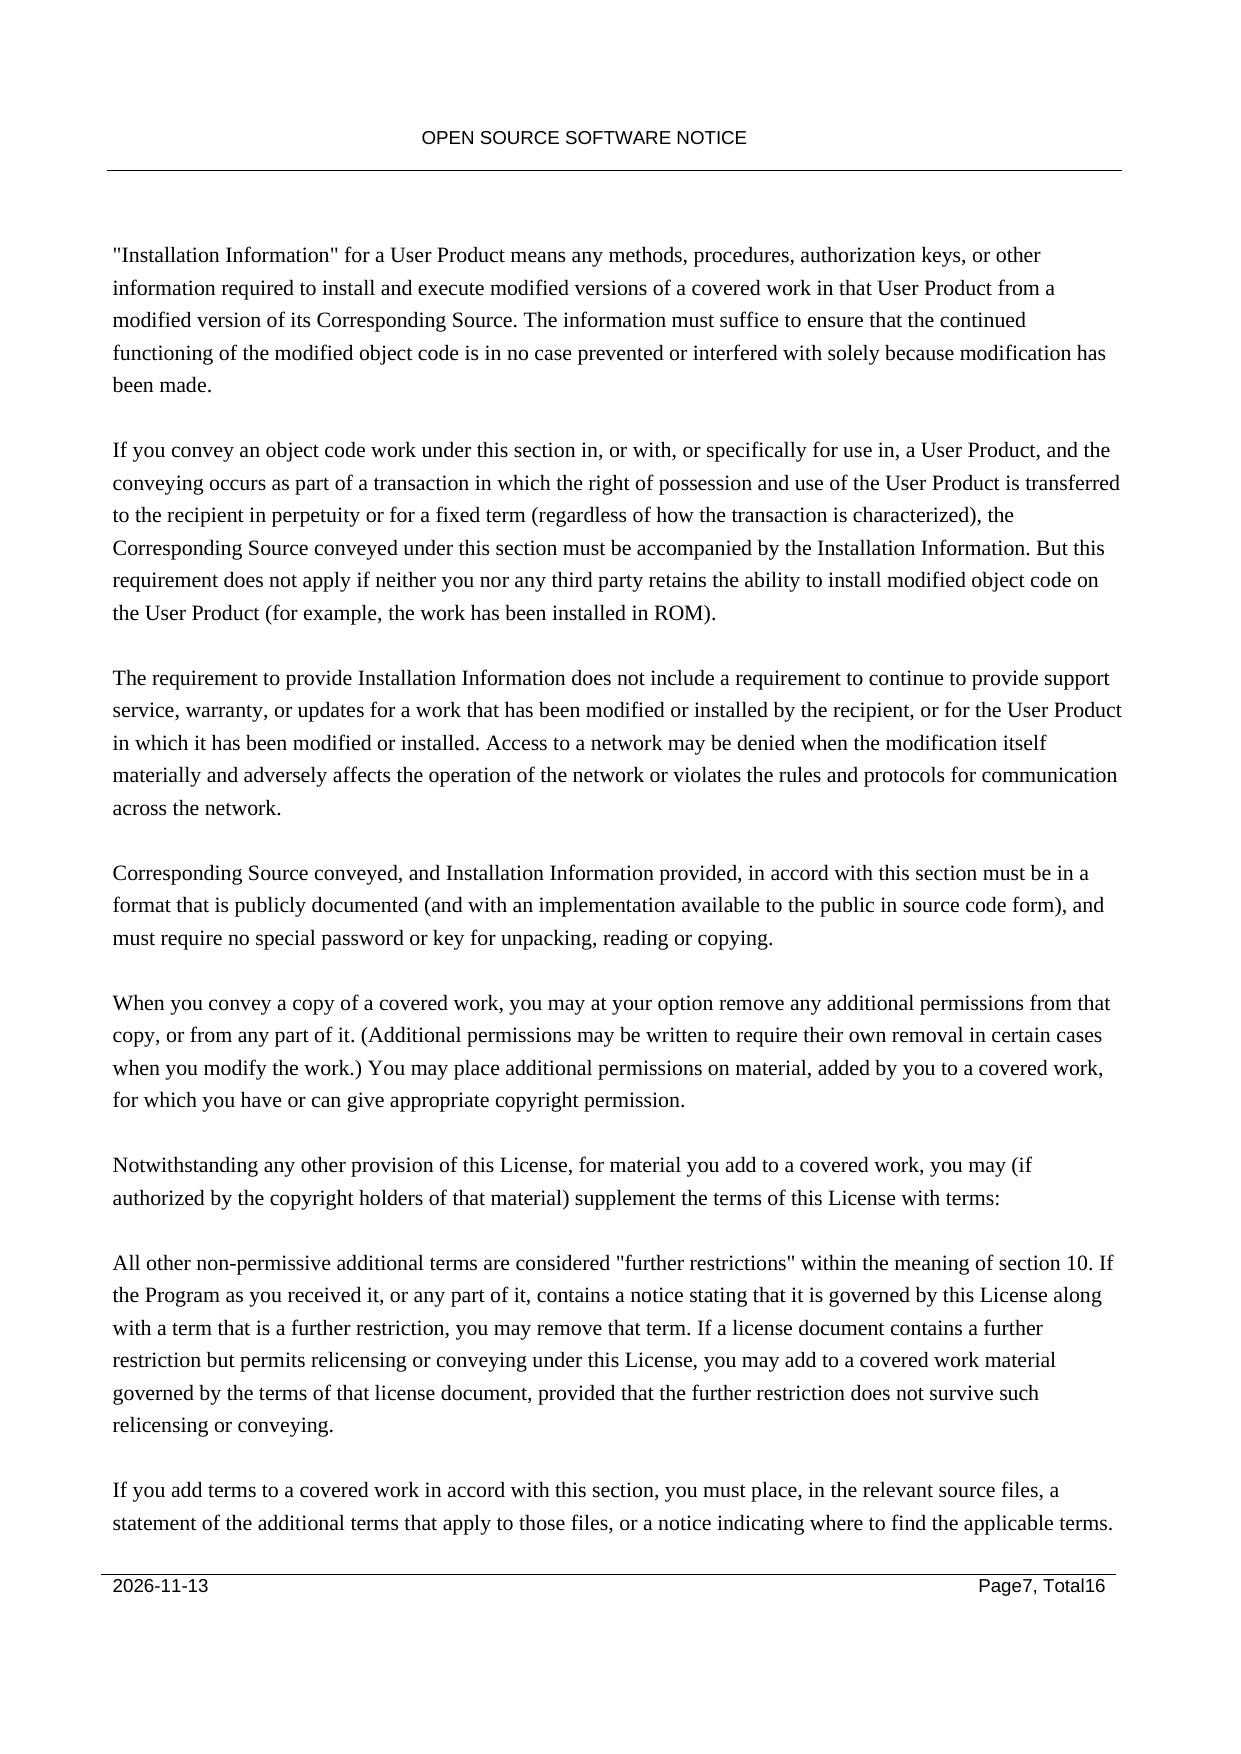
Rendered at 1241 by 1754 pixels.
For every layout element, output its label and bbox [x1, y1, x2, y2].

text [112, 206, 1128, 1539]
